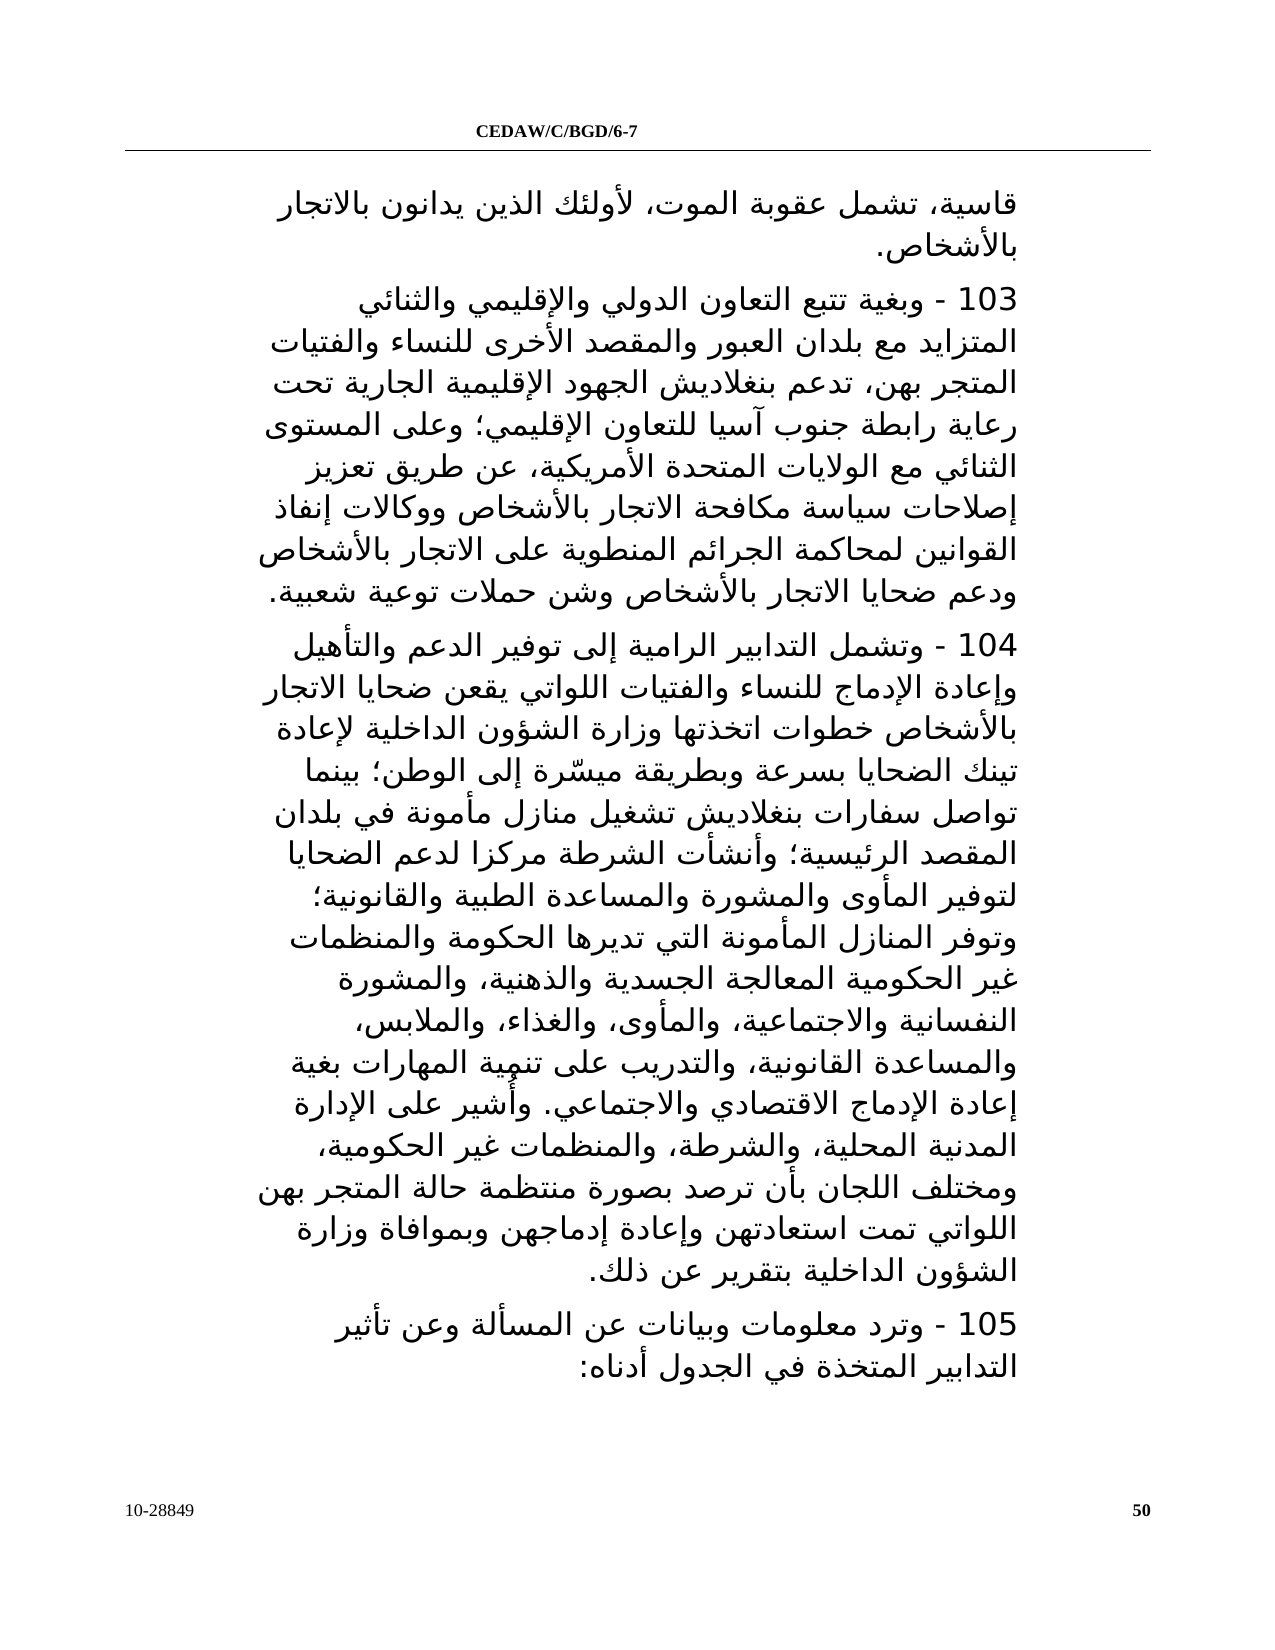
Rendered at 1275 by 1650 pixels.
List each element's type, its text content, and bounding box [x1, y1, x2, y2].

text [256, 181, 1018, 265]
text 105 - وترد معلومات وبيانات عن المسألة وعن تأثير التدابير المتخذة في الجدول أدناه: [256, 1302, 1018, 1386]
text 104 - وتشمل التدابير الرامية إلى توفير الدعم والتأهيل وإعادة الإدماج للنساء والفتيات اللواتي يقعن ضحايا الاتجار بالأشخاص خطوات اتخذتها وزارة الشؤون الداخلية لإعادة تينك الضحايا بسرعة وبطريقة ميسّرة إلى الوطن؛ بينما تواصل سفارات بنغلاديش تشغيل منازل مأمونة في بلدان المقصد الرئيسية؛ وأنشأت الشرطة مركزا لدعم الضحايا لتوفير المأوى والمشورة والمساعدة الطبية والقانونية؛ وتوفر المنازل المأمونة التي تديرها الحكومة والمنظمات غير الحكومية المعالجة الجسدية والذهنية، والمشورة النفسانية والاجتماعية، والمأوى، والغذاء، والملابس، والمساعدة القانونية، والتدريب على تنمية المهارات بغية إعادة الإدماج الاقتصادي والاجتماعي. وأُشير على الإدارة المدنية المحلية، والشرطة، والمنظمات غير الحكومية، ومختلف اللجان بأن ترصد بصورة منتظمة حالة المتجر بهن اللواتي تمت استعادتهن وإعادة إدماجهن وبموافاة وزارة الشؤون الداخلية بتقرير عن ذلك. [256, 623, 1018, 1290]
text 103 - وبغية تتبع التعاون الدولي والإقليمي والثنائي المتزايد مع بلدان العبور والمقصد الأخرى للنساء والفتيات المتجر بهن، تدعم بنغلاديش الجهود الإقليمية الجارية تحت رعاية رابطة جنوب آسيا للتعاون الإقليمي؛ وعلى المستوى الثنائي مع الولايات المتحدة الأمريكية، عن طريق تعزيز إصلاحات سياسة مكافحة الاتجار بالأشخاص ووكالات إنفاذ القوانين لمحاكمة الجرائم المنطوية على الاتجار بالأشخاص ودعم ضحايا الاتجار بالأشخاص وشن حملات توعية شعبية. [256, 277, 1018, 611]
